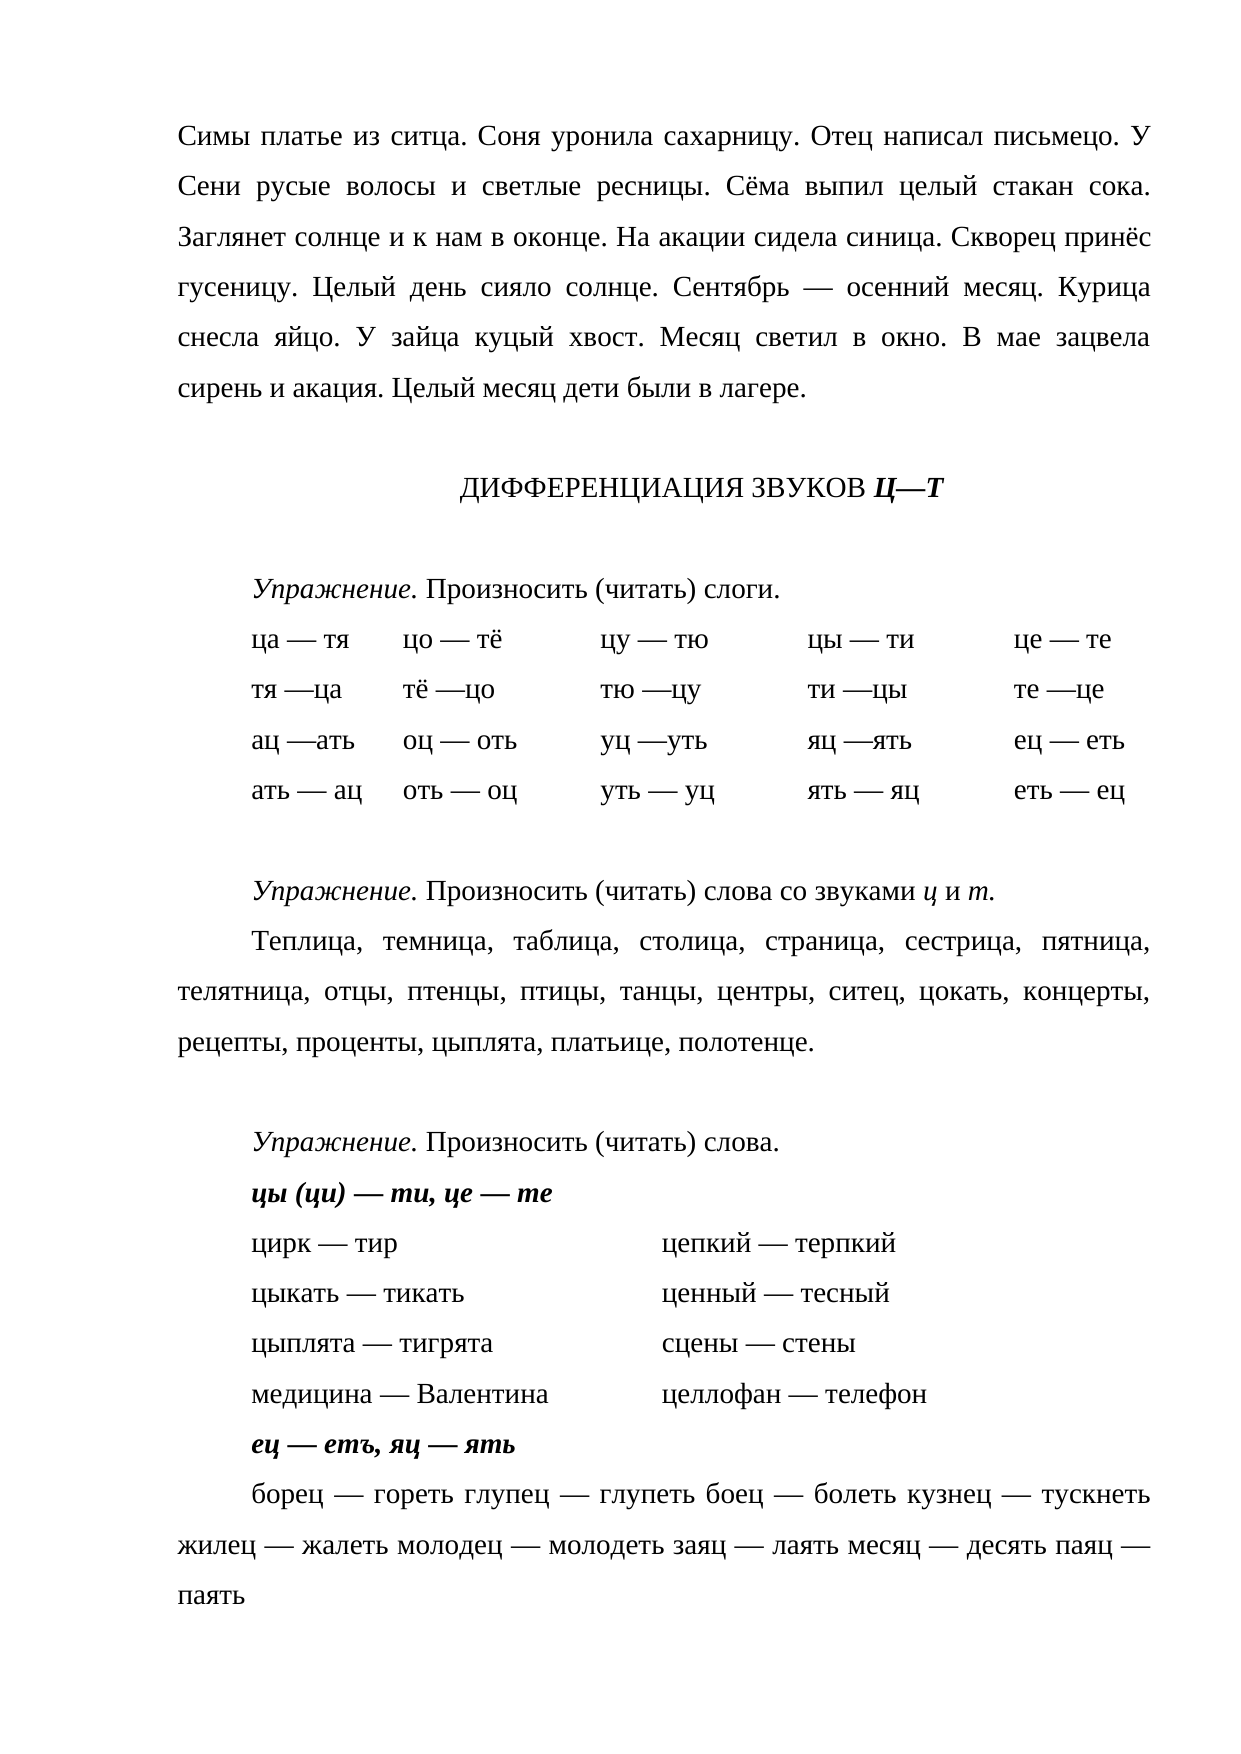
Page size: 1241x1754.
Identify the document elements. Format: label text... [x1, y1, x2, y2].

text медицина — Валентина целлофан — телефон [177, 1376, 1152, 1409]
text ец — етъ, яц — ять [177, 1426, 1152, 1460]
text ац —ать оц — оть уц —уть яц —ять ец — еть [177, 722, 1152, 755]
text ДИФФЕРЕНЦИАЦИЯ ЗВУКОВ Ц—Т [177, 470, 1152, 504]
text Теплица, темница, таблица, столица, страница, сестрица, пятница, телятница, отцы, птенцы, птицы, танцы, центры, ситец, цокать, концерты, рецепты, проценты, цыплята, платьице, полотенце. [177, 923, 1152, 1057]
text цы (ци) — ти, це — те [177, 1175, 1152, 1208]
text цирк — тир цепкий — терпкий [177, 1225, 1152, 1258]
text Упражнение. Произносить (читать) слова со звуками ц и т. [177, 873, 1152, 906]
text борец — гореть глупец — глупеть боец — болеть кузнец — тускнеть жилец — жалеть молодец — молодеть заяц — лаять месяц — десять паяц — паять [177, 1477, 1152, 1611]
text Упражнение. Произносить (читать) слоги. [177, 571, 1152, 604]
text ать — ац оть — оц уть — уц ять — яц еть — ец [177, 772, 1152, 806]
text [177, 118, 1152, 403]
text Упражнение. Произносить (читать) слова. [177, 1124, 1152, 1158]
text цыплята — тигрята сцены — стены [177, 1326, 1152, 1359]
text цыкать — тикать ценный — тесный [177, 1275, 1152, 1309]
text ца — тя цо — тё цу — тю цы — ти це — те [177, 621, 1152, 655]
text тя —ца тё —цо тю —цу ти —цы те —це [177, 672, 1152, 705]
